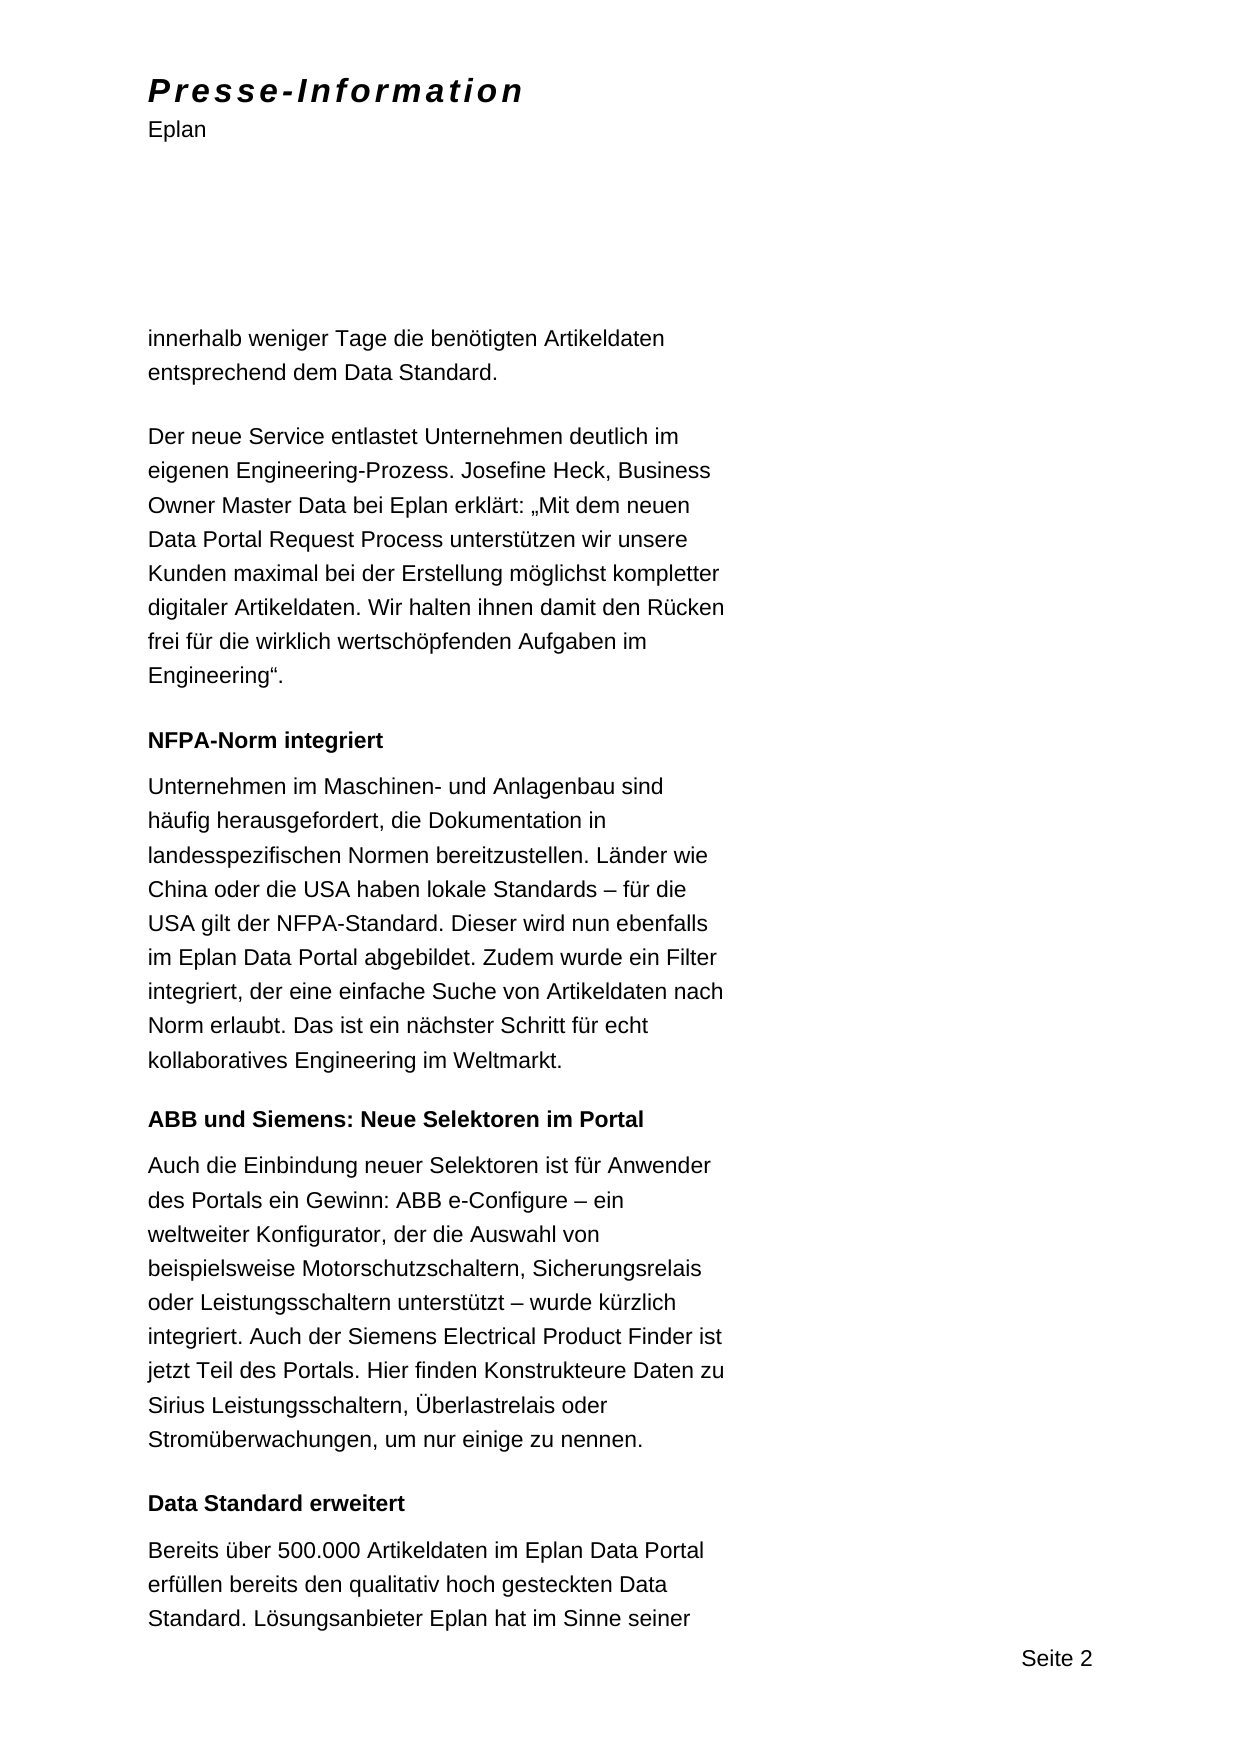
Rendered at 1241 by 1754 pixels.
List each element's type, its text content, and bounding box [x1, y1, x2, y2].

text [148, 325, 729, 385]
text Auch die Einbindung neuer Selektoren ist für Anwender des Portals ein Gewinn: ABB e-Configure – ein weltweiter Konfigurator, der die Auswahl von beispielsweise Motorschutzschaltern, Sicherungsrelais oder Leistungsschaltern unterstützt – wurde kürzlich integriert. Auch der Siemens Electrical Product Finder ist jetzt Teil des Portals. Hier finden Konstrukteure Daten zu Sirius Leistungsschaltern, Überlastrelais oder Stromüberwachungen, um nur einige zu nennen. [148, 1152, 729, 1452]
text Data Standard erweitert [148, 1490, 729, 1516]
text NFPA-Norm integriert [148, 727, 729, 753]
text Unternehmen im Maschinen- und Anlagenbau sind häufig herausgefordert, die Dokumentation in landesspezifischen Normen bereitzustellen. Länder wie China oder die USA haben lokale Standards – für die USA gilt der NFPA-Standard. Dieser wird nun ebenfalls im Eplan Data Portal abgebildet. Zudem wurde ein Filter integriert, der eine einfache Suche von Artikeldaten nach Norm erlaubt. Das ist ein nächster Schritt für echt kollaboratives Engineering im Weltmarkt. [148, 773, 729, 1073]
text ABB und Siemens: Neue Selektoren im Portal [148, 1106, 729, 1132]
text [148, 1537, 729, 1631]
text Der neue Service entlastet Unternehmen deutlich im eigenen Engineering-Prozess. Josefine Heck, Business Owner Master Data bei Eplan erklärt: „Mit dem neuen Data Portal Request Process unterstützen wir unsere Kunden maximal bei der Erstellung möglichst kompletter digitaler Artikeldaten. Wir halten ihnen damit den Rücken frei für die wirklich wertschöpfenden Aufgaben im Engineering“. [148, 423, 729, 689]
